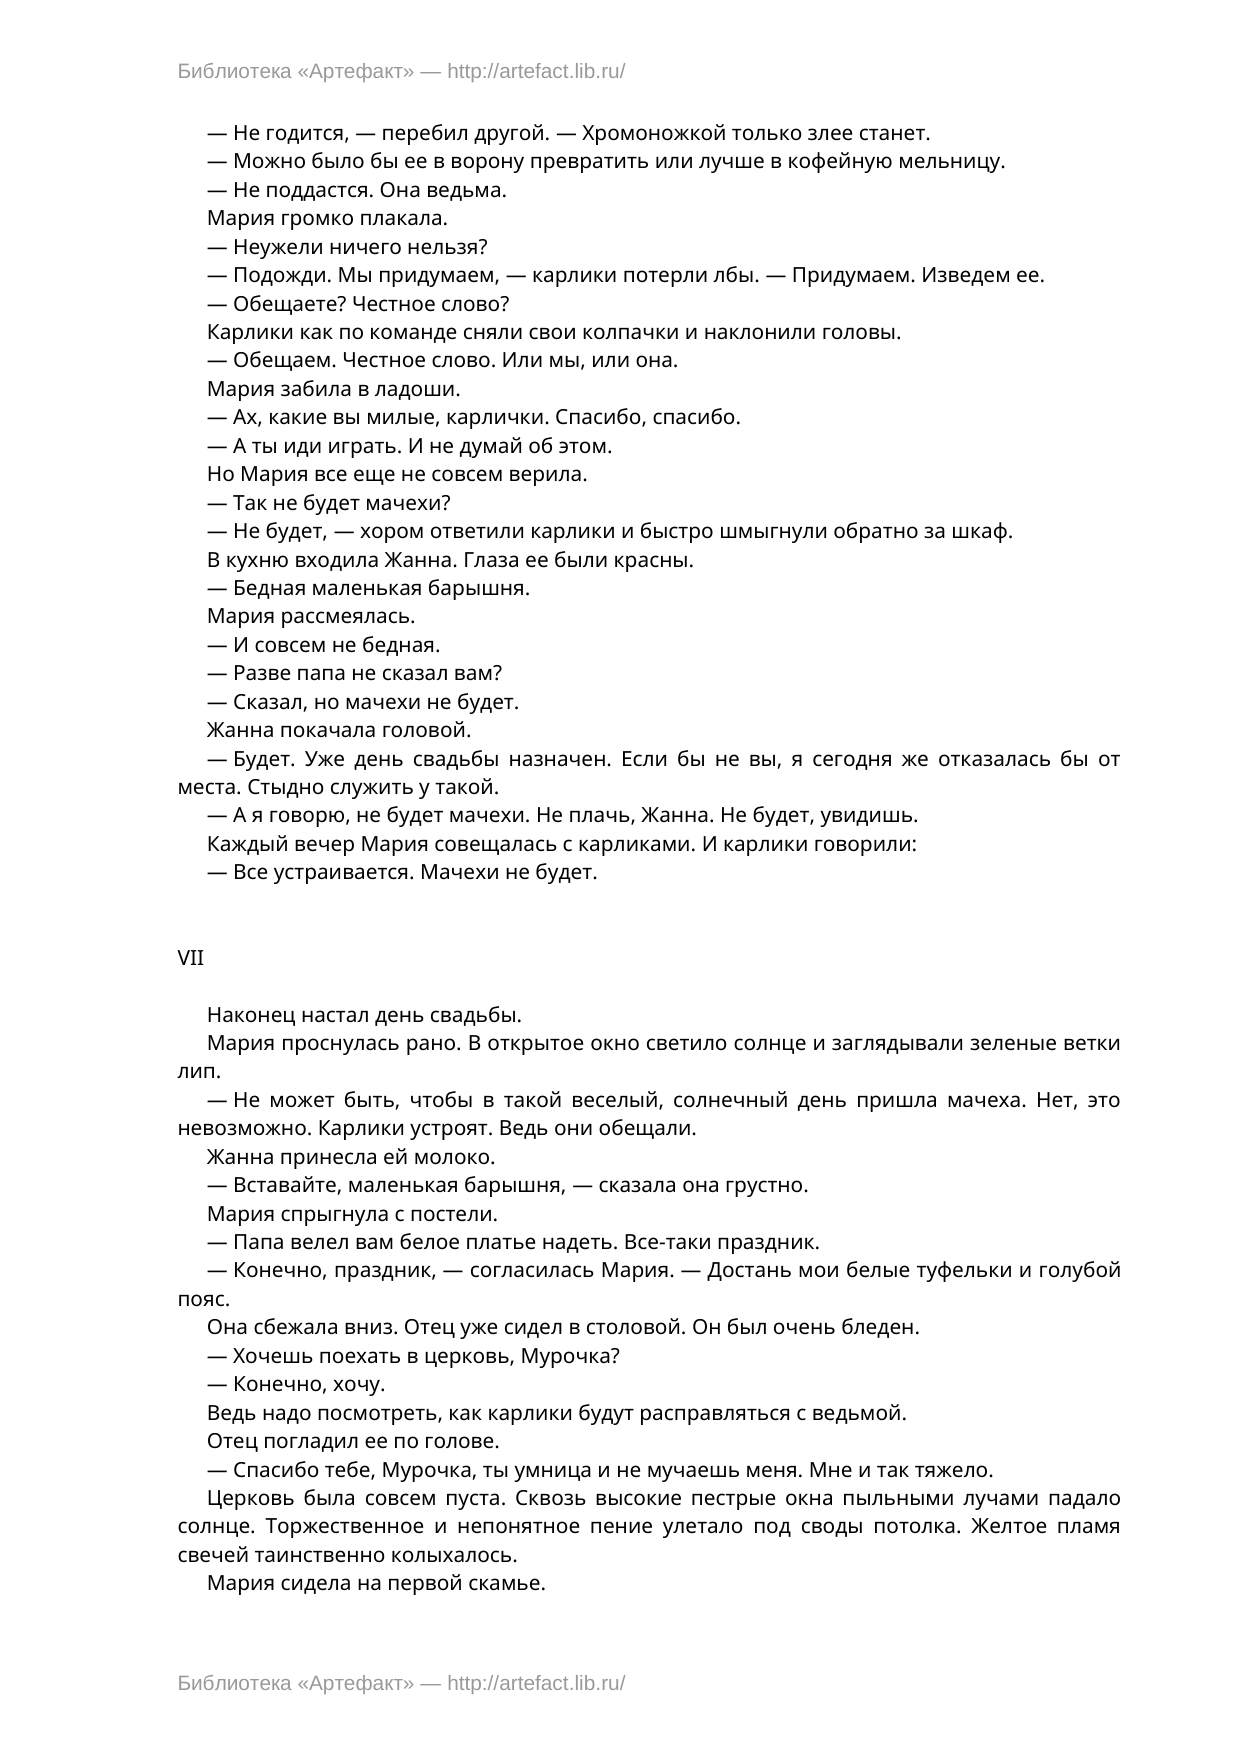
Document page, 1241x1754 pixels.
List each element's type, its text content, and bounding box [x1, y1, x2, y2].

text Отец погладил ее по голове. [177, 1426, 1122, 1455]
text Церковь была совсем пуста. Сквозь высокие пестрые окна пыльными лучами падало солнце. Торжественное и непонятное пение улетало под своды потолка. Желтое пламя свечей таинственно колыхалось. [177, 1483, 1122, 1568]
text — Подожди. Мы придумаем, — карлики потерли лбы. — Придумаем. Изведем ее. [177, 260, 1122, 289]
text — Вставайте, маленькая барышня, — сказала она грустно. [177, 1170, 1122, 1199]
text — Папа велел вам белое платье надеть. Все-таки праздник. [177, 1227, 1122, 1256]
text Она сбежала вниз. Отец уже сидел в столовой. Он был очень бледен. [177, 1312, 1122, 1341]
text — Ах, какие вы милые, карлички. Спасибо, спасибо. [177, 402, 1122, 431]
text — Обещаем. Честное слово. Или мы, или она. [177, 346, 1122, 374]
text — И совсем не бедная. [177, 630, 1122, 658]
text — Разве папа не сказал вам? [177, 658, 1122, 687]
text — Конечно, хочу. [177, 1369, 1122, 1398]
text — Бедная маленькая барышня. [177, 573, 1122, 602]
text Мария спрыгнула с постели. [177, 1199, 1122, 1227]
text — Сказал, но мачехи не будет. [177, 687, 1122, 715]
text В кухню входила Жанна. Глаза ее были красны. [177, 545, 1122, 573]
text Жанна принесла ей молоко. [177, 1142, 1122, 1170]
text — А я говорю, не будет мачехи. Не плачь, Жанна. Не будет, увидишь. [177, 801, 1122, 829]
text Но Мария все еще не совсем верила. [177, 459, 1122, 488]
text Мария громко плакала. [177, 203, 1122, 232]
text VII [177, 943, 1122, 971]
text — А ты иди играть. И не думай об этом. [177, 431, 1122, 459]
text Карлики как по команде сняли свои колпачки и наклонили головы. [177, 317, 1122, 346]
text — Все устраивается. Мачехи не будет. [177, 857, 1122, 886]
text — Хочешь поехать в церковь, Мурочка? [177, 1341, 1122, 1369]
text — Не может быть, чтобы в такой веселый, солнечный день пришла мачеха. Нет, это невозможно. Карлики устроят. Ведь они обещали. [177, 1085, 1122, 1142]
text — Не будет, — хором ответили карлики и быстро шмыгнули обратно за шкаф. [177, 516, 1122, 545]
text — Не поддастся. Она ведьма. [177, 175, 1122, 203]
text Мария забила в ладоши. [177, 374, 1122, 402]
text — Так не будет мачехи? [177, 488, 1122, 516]
text Наконец настал день свадьбы. [177, 1000, 1122, 1028]
text — Спасибо тебе, Мурочка, ты умница и не мучаешь меня. Мне и так тяжело. [177, 1455, 1122, 1483]
text — Обещаете? Честное слово? [177, 289, 1122, 317]
text — Конечно, праздник, — согласилась Мария. — Достань мои белые туфельки и голубой пояс. [177, 1256, 1122, 1312]
text — Можно было бы ее в ворону превратить или лучше в кофейную мельницу. [177, 147, 1122, 175]
text — Неужели ничего нельзя? [177, 232, 1122, 260]
text — Не годится, — перебил другой. — Хромоножкой только злее станет. [177, 118, 1122, 147]
text Ведь надо посмотреть, как карлики будут расправляться с ведьмой. [177, 1398, 1122, 1426]
text Каждый вечер Мария совещалась с карликами. И карлики говорили: [177, 829, 1122, 857]
text Мария проснулась рано. В открытое окно светило солнце и заглядывали зеленые ветки лип. [177, 1028, 1122, 1085]
text Жанна покачала головой. [177, 715, 1122, 744]
text — Будет. Уже день свадьбы назначен. Если бы не вы, я сегодня же отказалась бы от места. Стыдно служить у такой. [177, 744, 1122, 801]
text Мария сидела на первой скамье. [177, 1568, 1122, 1597]
text Мария рассмеялась. [177, 602, 1122, 630]
